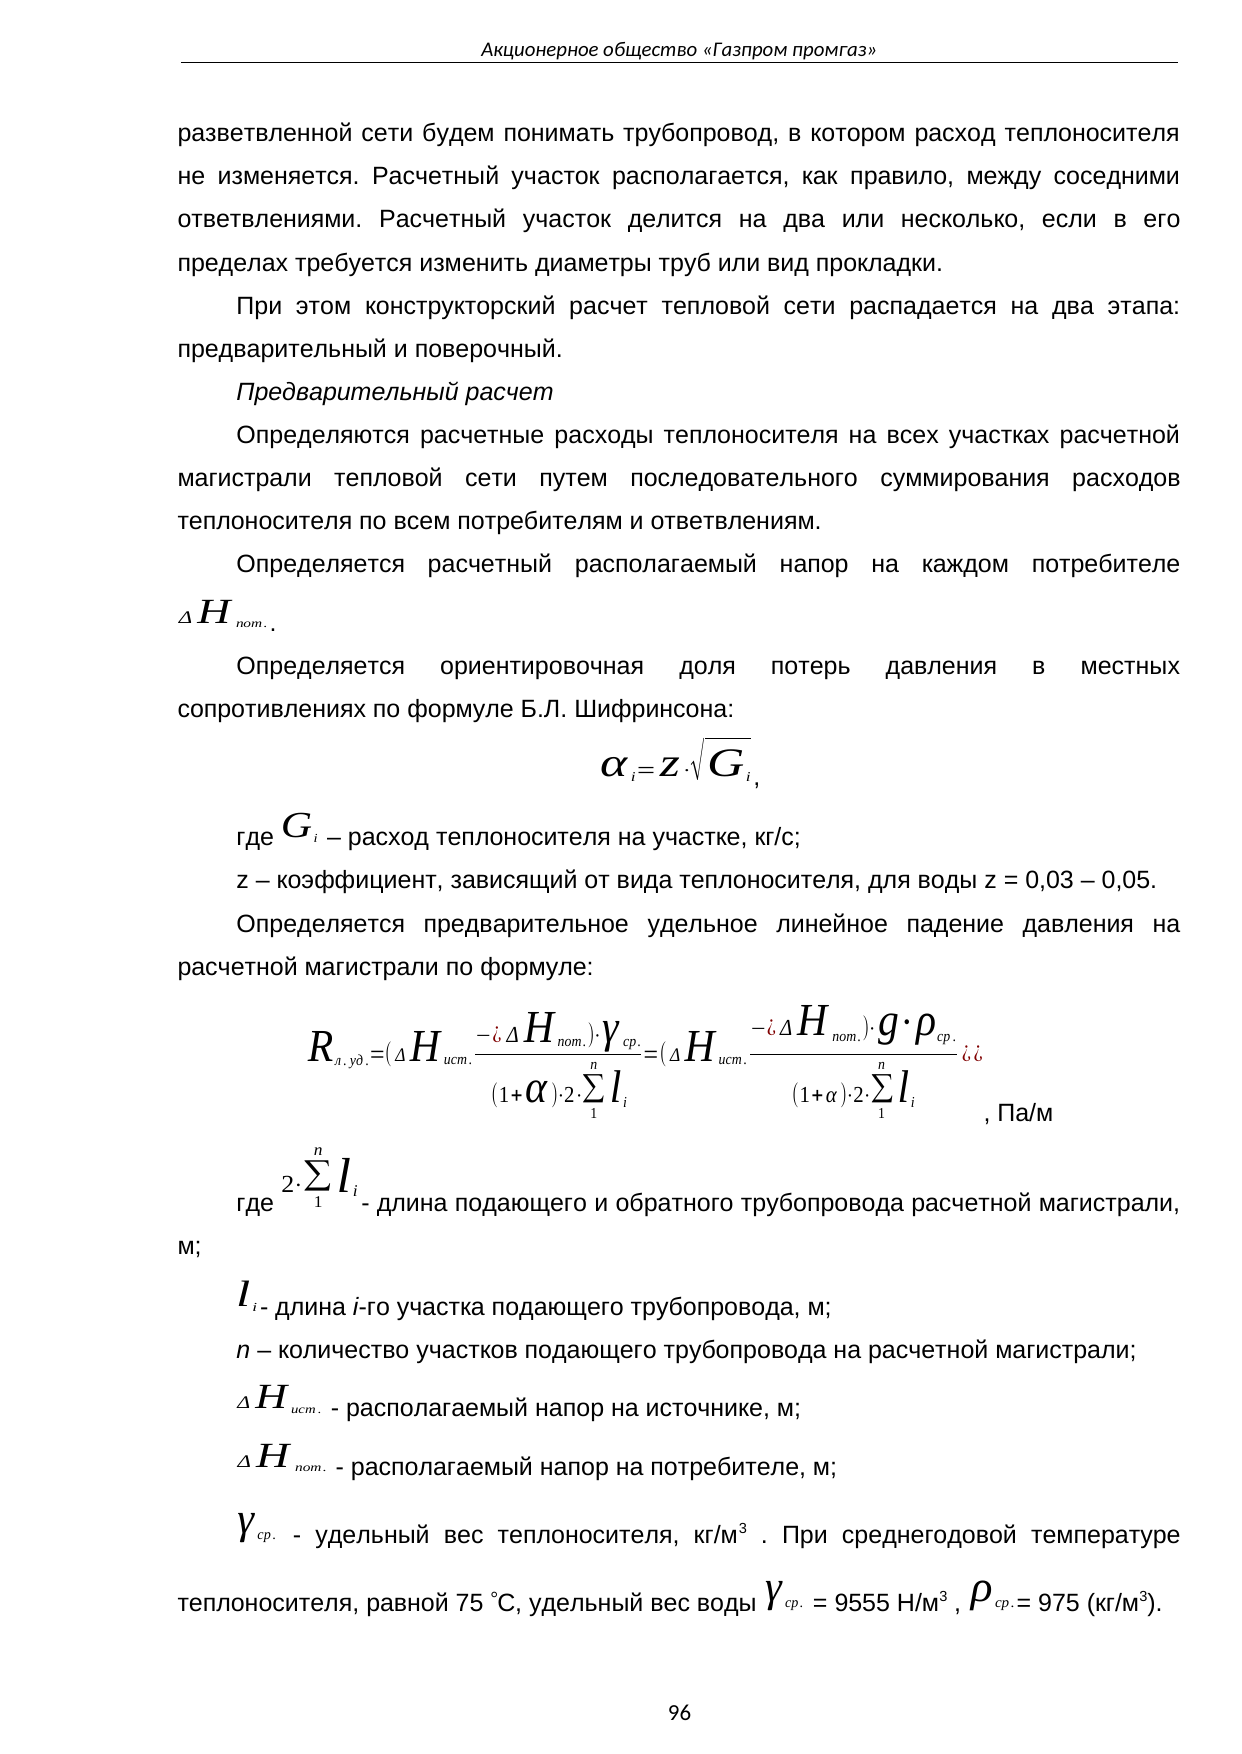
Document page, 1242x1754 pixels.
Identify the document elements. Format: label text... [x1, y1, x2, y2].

text Определяются расчетные расходы теплоносителя на всех участках расчетной магистрали тепловой сети путем последовательного суммирования расходов теплоносителя по всем потребителям и ответвлениям. [177, 420, 1181, 535]
text Определяется ориентировочная доля потерь давления в местных сопротивлениях по формуле Б.Л. Шифринсона: [177, 651, 1181, 723]
text z – коэффициент, зависящий от вида теплоносителя, для воды z = 0,03 – 0,05. [177, 866, 1181, 894]
text - длина i-го участка подающего трубопровода, м; [177, 1274, 1181, 1320]
text - удельный вес теплоносителя, кг/м3 . При среднегодовой температуре теплоносителя, равной 75 С, удельный вес воды = 9555 Н/м3 , = 975 (кг/м3). [177, 1495, 1181, 1617]
text Определяется предварительное удельное линейное падение давления на расчетной магистрали по формуле: [177, 909, 1181, 981]
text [177, 118, 1181, 276]
text Предварительный расчет [177, 377, 1181, 406]
text где - длина подающего и обратного трубопровода расчетной магистрали, м; [177, 1141, 1181, 1260]
text - располагаемый напор на источнике, м; [177, 1378, 1181, 1422]
text Определяется расчетный располагаемый напор на каждом потребителе . [177, 549, 1181, 636]
text , [177, 737, 1181, 791]
text - располагаемый напор на потребителе, м; [177, 1436, 1181, 1481]
text , Па/м [177, 995, 1181, 1127]
text n – количество участков подающего трубопровода на расчетной магистрали; [177, 1334, 1181, 1363]
text При этом конструкторский расчет тепловой сети распадается на два этапа: предварительный и поверочный. [177, 291, 1181, 362]
text где – расход теплоносителя на участке, кг/с; [177, 805, 1181, 851]
